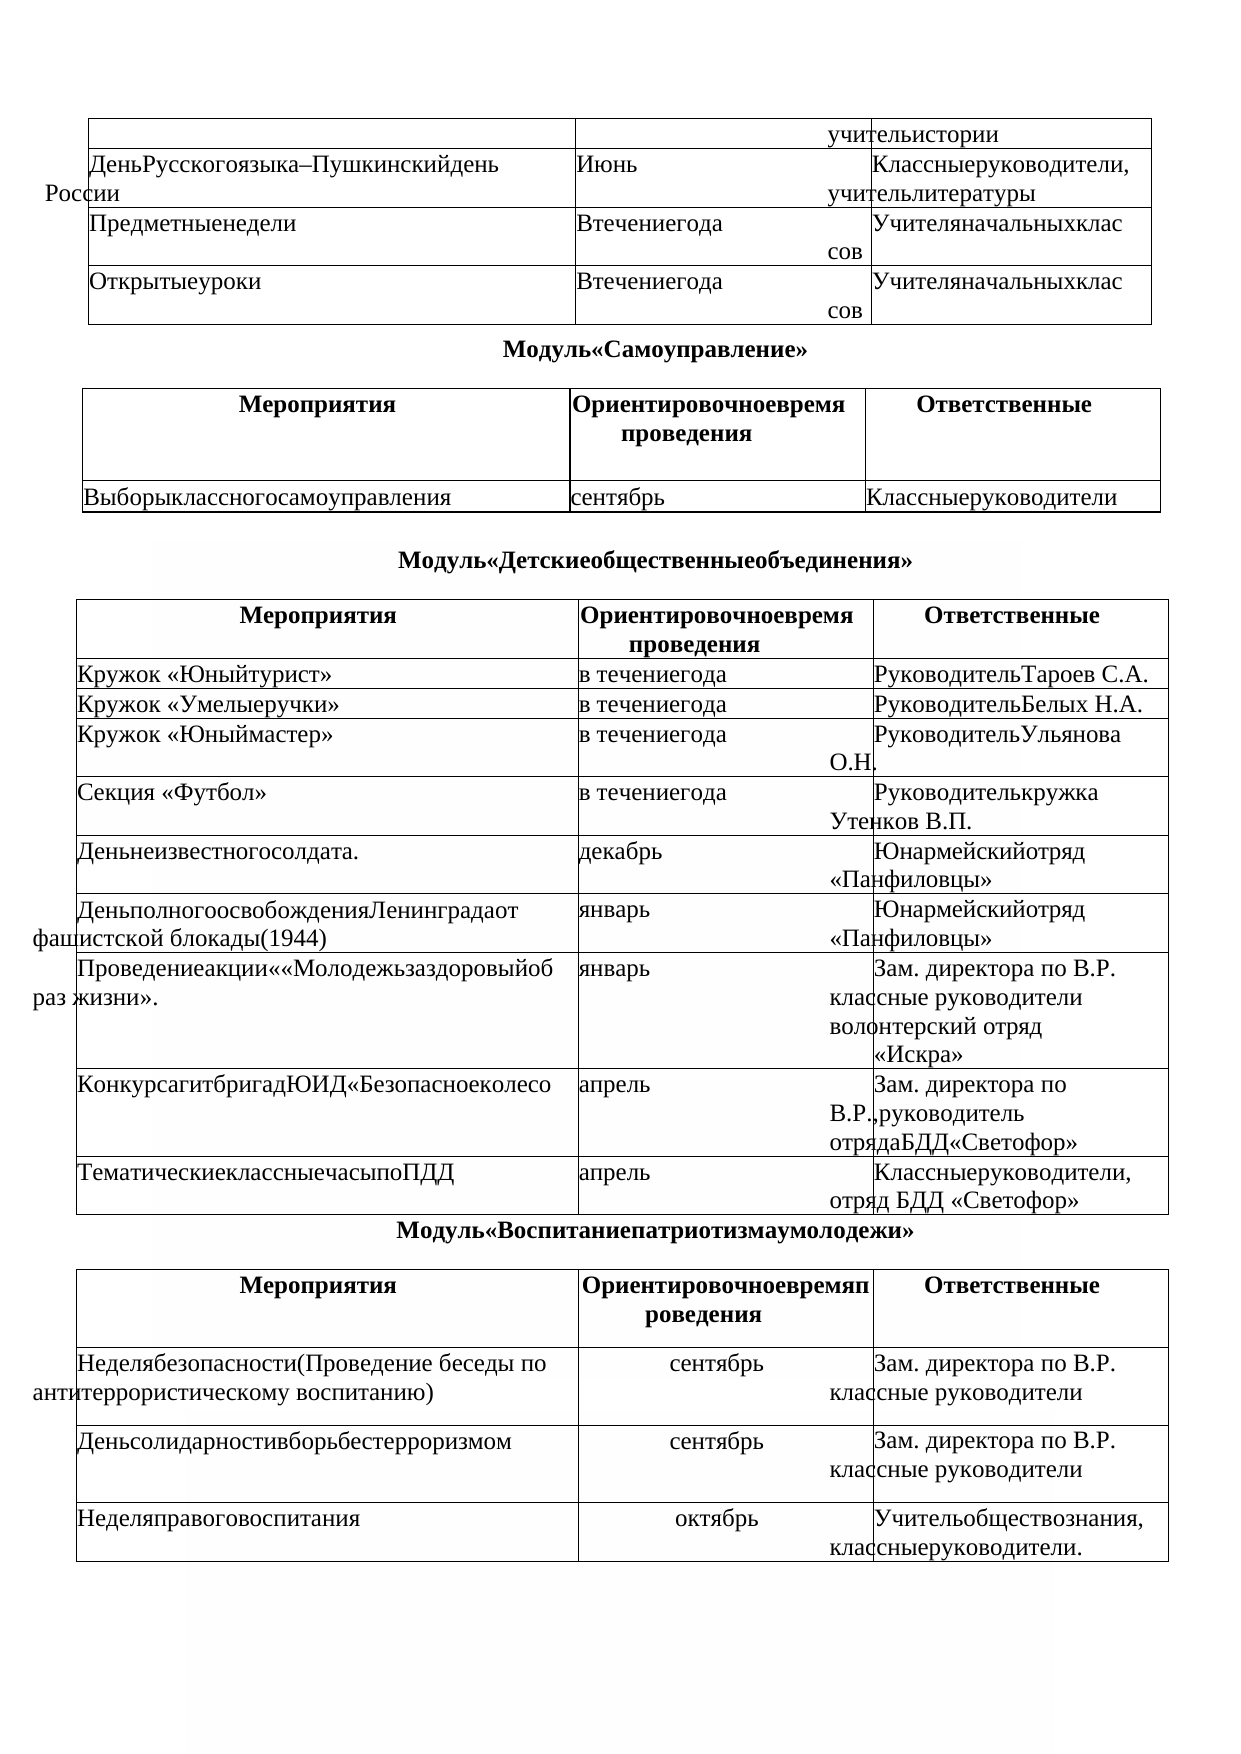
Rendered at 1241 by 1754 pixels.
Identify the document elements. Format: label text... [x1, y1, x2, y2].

table_cell РуководительУльянова О.Н. [874, 719, 1168, 776]
table_cell Неделябезопасности(Проведение беседы по антитеррористическому воспитанию) [77, 1348, 578, 1424]
table_cell июнь [576, 119, 871, 148]
text Модуль«Воспитаниепатриотизмаумолодежи» [133, 1215, 1134, 1244]
table_cell Учительобществознания, классныеруководители. [874, 1503, 1168, 1561]
table_header Ориентировочноевремяпроведения [579, 1270, 873, 1347]
table_cell Зам. директора по В.Р.,руководитель отрядаБДД«Светофор» [874, 1069, 1168, 1156]
table_cell Классныеруководители, учительлитературы [872, 149, 1151, 207]
table_cell Кружок «Юныйтурист» [77, 659, 578, 688]
table_cell Юнармейскийотряд «Панфиловцы» [874, 836, 1168, 893]
table_header Ответственные [866, 389, 1160, 480]
table_cell РуководительТароев С.А. [874, 659, 1168, 688]
table_cell Выборыклассногосамоуправления [83, 481, 569, 511]
table_cell сентябрь [571, 481, 865, 511]
table_cell в течениегода [579, 659, 873, 688]
table_cell Кружок «Юныймастер» [77, 719, 578, 776]
table_cell Юнармейскийотряд «Панфиловцы» [874, 894, 1168, 952]
table_cell январь [579, 894, 873, 952]
table_cell Втечениегода [576, 208, 871, 265]
table_cell ДеньРусскогоязыка–Пушкинскийдень России [89, 149, 575, 207]
table_header Ответственные [874, 600, 1168, 658]
table_cell декабрь [579, 836, 873, 893]
table_header Мероприятия [77, 600, 578, 658]
text Модуль«Детскиеобщественныеобъединения» [133, 545, 1134, 574]
text Модуль«Самоуправление» [133, 334, 1134, 363]
table_cell Зам. директора по В.Р. классные руководители [874, 1348, 1168, 1424]
table_cell в течениегода [579, 777, 873, 835]
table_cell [872, 119, 1151, 148]
table_header Мероприятия [83, 389, 569, 480]
table_header Ориентировочноевремяпроведения [571, 389, 865, 480]
table_cell апрель [579, 1157, 873, 1214]
table_cell Классныеруководители [866, 481, 1160, 511]
table_cell Втечениегода [576, 266, 871, 324]
table_cell Секция «Футбол» [77, 777, 578, 835]
table_cell Проведениеакции««Молодежьзаздоровыйобраз жизни». [77, 953, 578, 1068]
table_cell Руководителькружка Утенков В.П. [874, 777, 1168, 835]
table_cell Деньнеизвестногосолдата. [77, 836, 578, 893]
table_cell сентябрь [579, 1348, 873, 1424]
table_cell январь [579, 953, 873, 1068]
table_cell РуководительБелых Н.А. [874, 689, 1168, 718]
table_cell Учителяначальныхклассов [872, 266, 1151, 324]
table_cell апрель [579, 1069, 873, 1156]
table_cell Предметныенедели [89, 208, 575, 265]
table_cell Классныеруководители, отряд БДД «Светофор» [874, 1157, 1168, 1214]
table_cell Деньсолидарностивборьбестерроризмом [77, 1426, 578, 1502]
table_cell Кружок «Умелыеручки» [77, 689, 578, 718]
table_cell сентябрь [579, 1426, 873, 1502]
table_header Ответственные [874, 1270, 1168, 1347]
table_cell ТематическиеклассныечасыпоПДД [77, 1157, 578, 1214]
table_cell октябрь [579, 1503, 873, 1561]
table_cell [89, 119, 575, 148]
table_cell КонкурсагитбригадЮИД«Безопасноеколесо» [77, 1069, 578, 1156]
table_header Ориентировочноевремяпроведения [579, 600, 873, 658]
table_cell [874, 1426, 1168, 1502]
table_cell в течениегода [579, 689, 873, 718]
table_cell Учителяначальныхклассов [872, 208, 1151, 265]
table_cell Открытыеуроки [89, 266, 575, 324]
table_cell Июнь [576, 149, 871, 207]
table_cell Зам. директора по В.Р. классные руководители волонтерский отряд «Искра» [874, 953, 1168, 1068]
table_cell Неделяправоговоспитания [77, 1503, 578, 1561]
table_cell ДеньполногоосвобожденияЛенинградаот фашистской блокады(1944) [77, 894, 578, 952]
table_header Мероприятия [77, 1270, 578, 1347]
table_cell в течениегода [579, 719, 873, 776]
